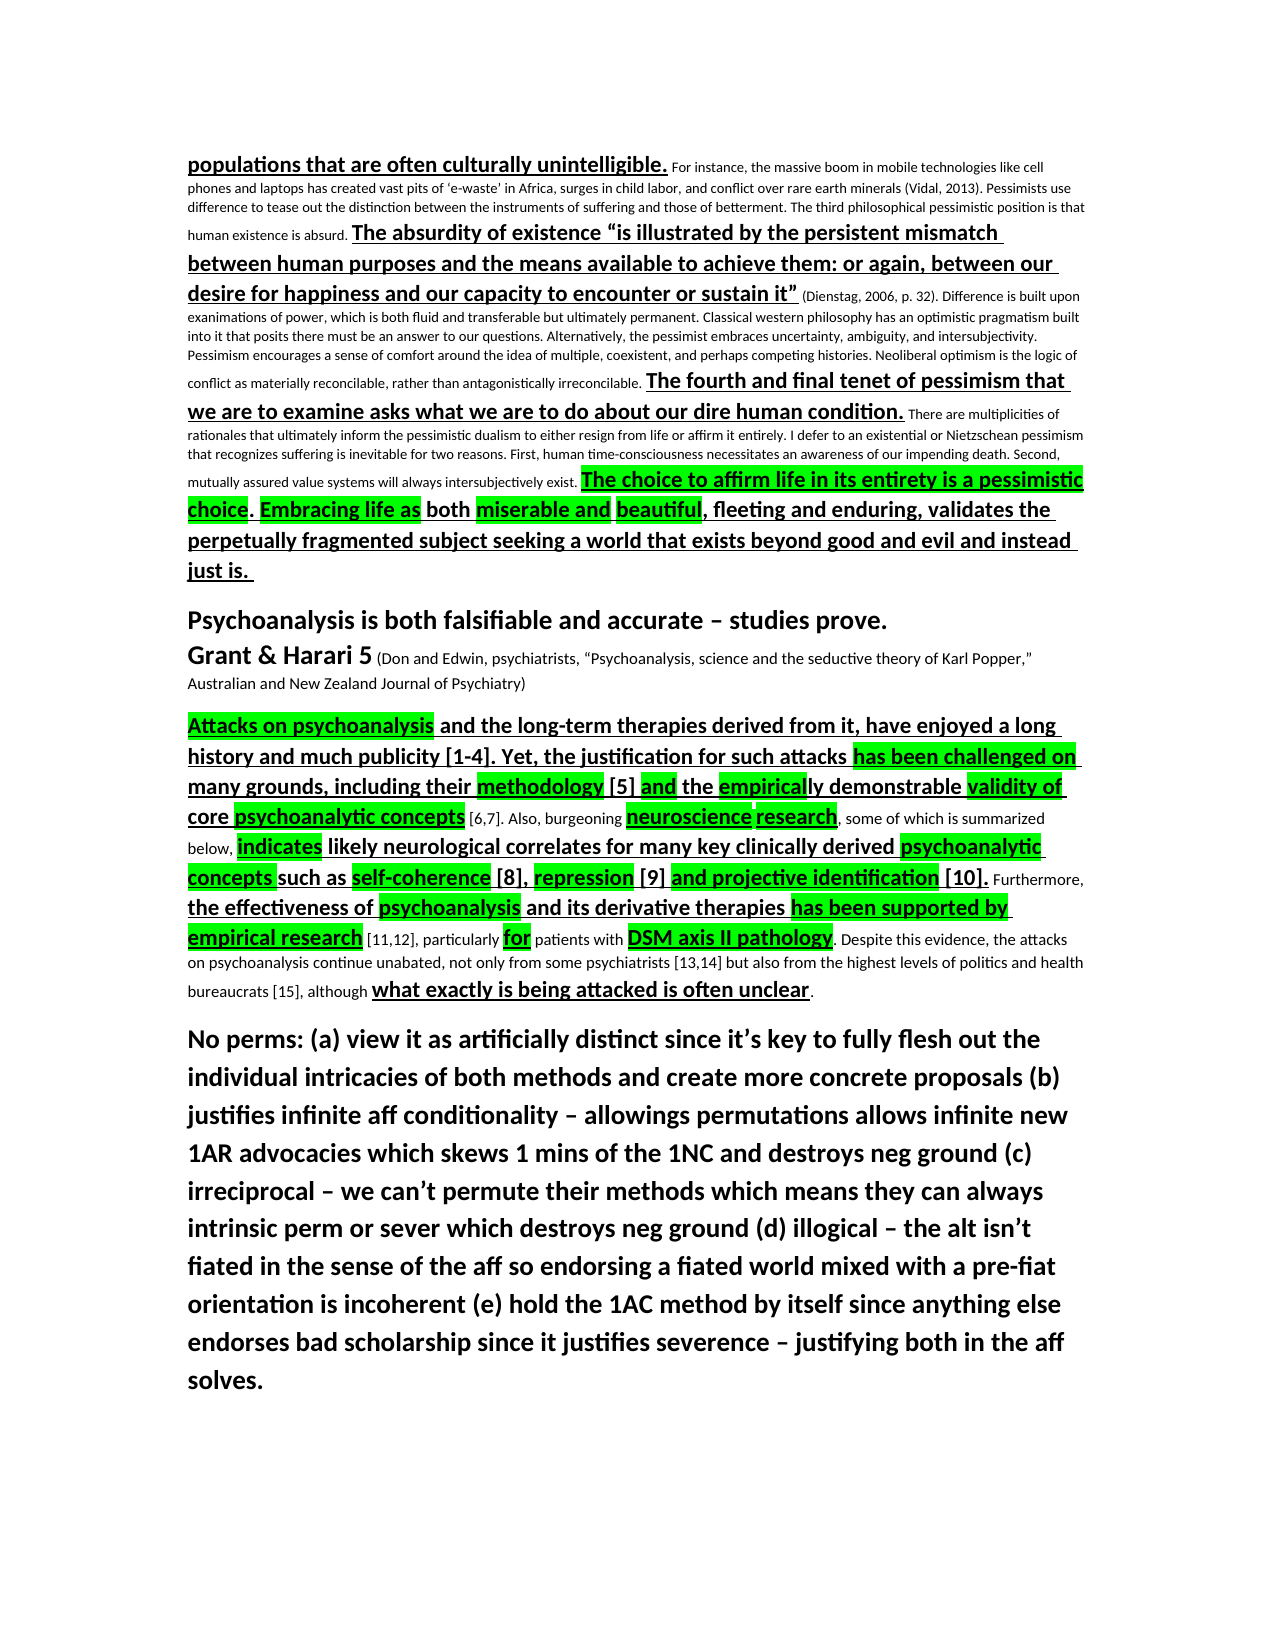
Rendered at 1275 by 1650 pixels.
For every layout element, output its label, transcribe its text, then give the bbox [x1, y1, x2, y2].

text Attacks on psychoanalysis and the long-term therapies derived from it, have enjoyed a long history and much publicity [1-4]. Yet, the justification for such attacks has been challenged on many grounds, including their methodology [5] and the empirically demonstrable validity of core psychoanalytic concepts [6,7]. Also, burgeoning neuroscience research, some of which is summarized below, indicates likely neurological correlates for many key clinically derived psychoanalytic concepts such as self-coherence [8], repression [9] and projective identification [10]. Furthermore, the effectiveness of psychoanalysis and its derivative therapies has been supported by empirical research [11,12], particularly for patients with DSM axis II pathology. Despite this evidence, the attacks on psychoanalysis continue unabated, not only from some psychiatrists [13,14] but also from the highest levels of politics and health bureaucrats [15], although what exactly is being attacked is often unclear. [187, 712, 1087, 1003]
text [187, 150, 1087, 584]
subtitle Psychoanalysis is both falsifiable and accurate – studies prove. [187, 603, 1087, 636]
text Grant & Harari 5 (Don and Edwin, psychiatrists, “Psychoanalysis, science and the seductive theory of Karl Popper,” Australian and New Zealand Journal of Psychiatry) [187, 638, 1087, 693]
subtitle No perms: (a) view it as artificially distinct since it’s key to fully flesh out the individual intricacies of both methods and create more concrete proposals (b) justifies infinite aff conditionality – allowings permutations allows infinite new 1AR advocacies which skews 1 mins of the 1NC and destroys neg ground (c) irreciprocal – we can’t permute their methods which means they can always intrinsic perm or sever which destroys neg ground (d) illogical – the alt isn’t fiated in the sense of the aff so endorsing a fiated world mixed with a pre-fiat orientation is incoherent (e) hold the 1AC method by itself since anything else endorses bad scholarship since it justifies severence – justifying both in the aff solves. [187, 1022, 1092, 1396]
